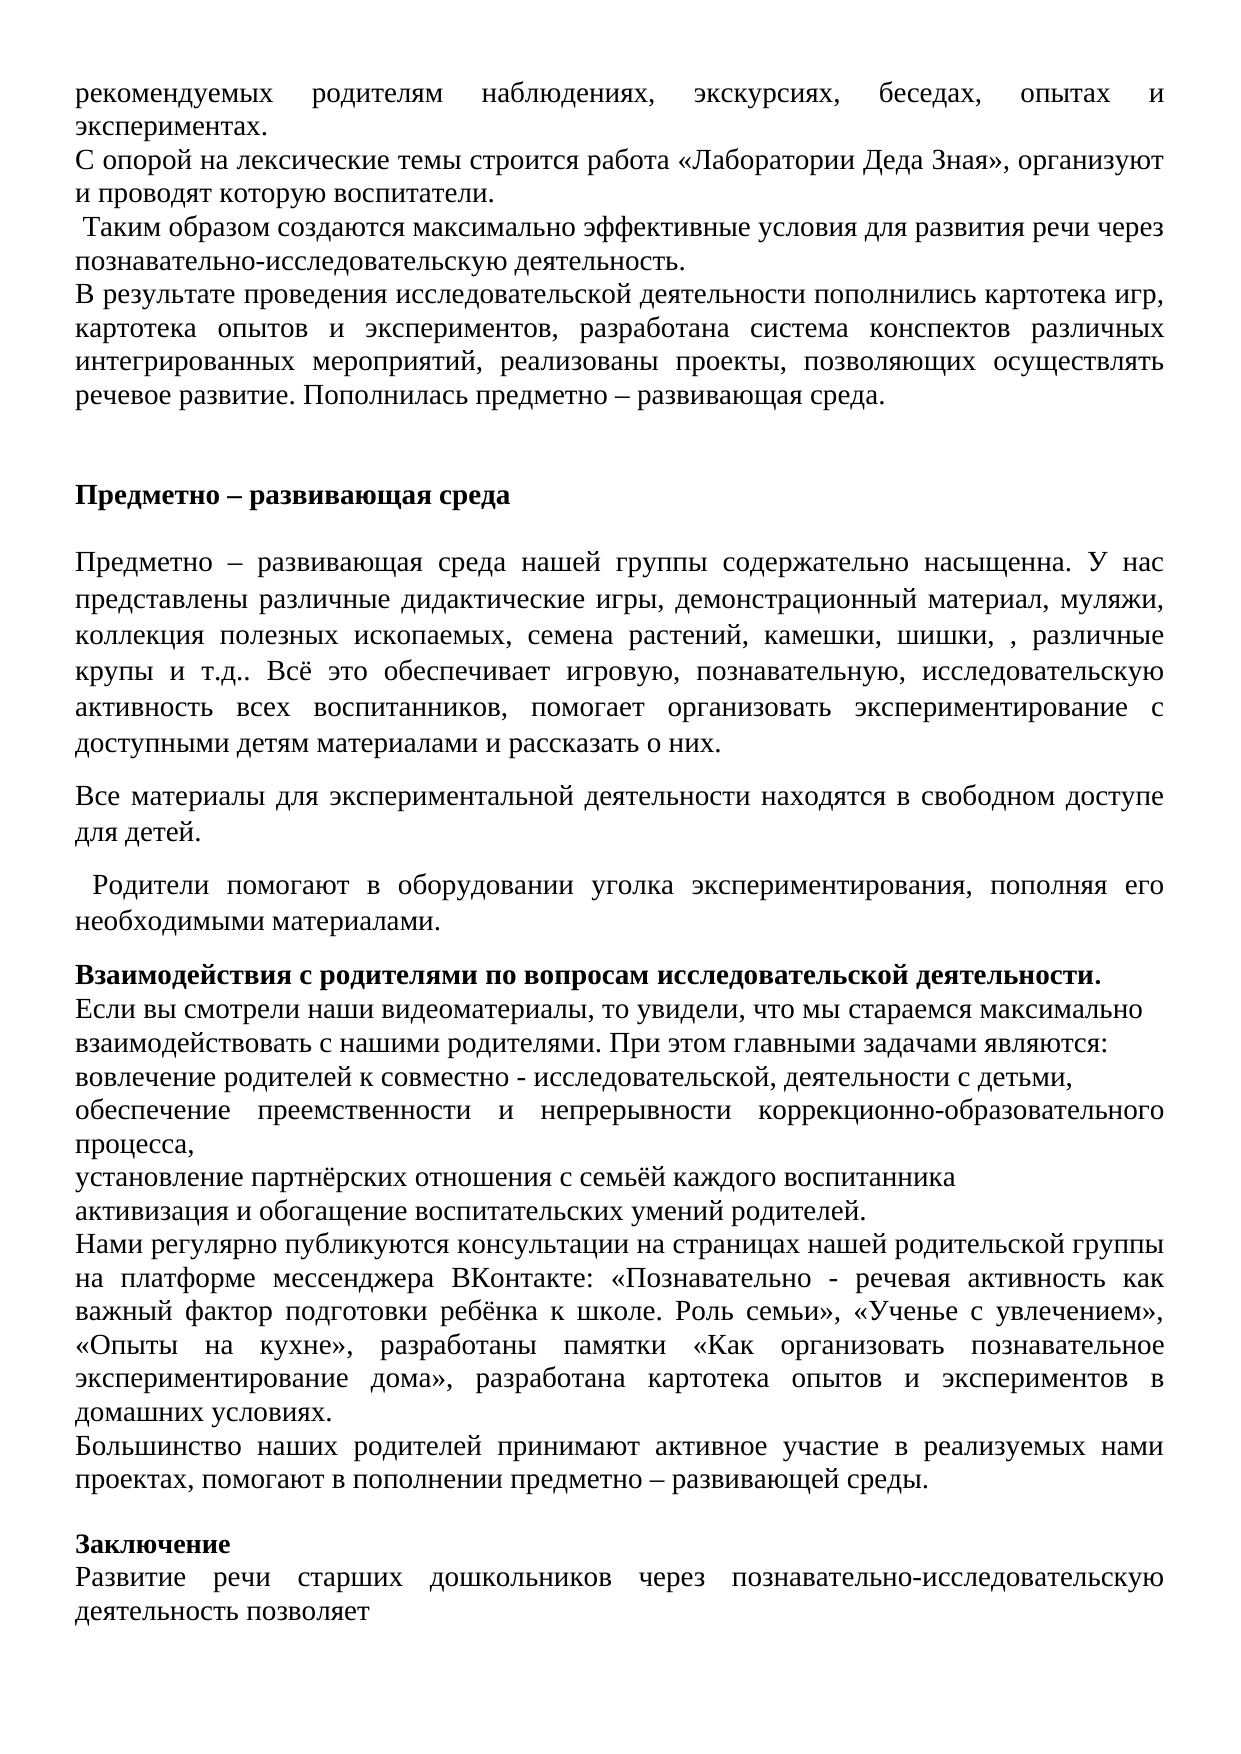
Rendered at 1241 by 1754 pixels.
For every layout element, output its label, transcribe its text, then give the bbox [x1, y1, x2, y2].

text Взаимодействия с родителями по вопросам исследовательской деятельности. [75, 956, 1165, 992]
text Если вы смотрели наши видеоматериалы, то увидели, что мы стараемся максимально взаимодействовать с нашими родителями. При этом главными задачами являются: [75, 992, 1165, 1059]
text Нами регулярно публикуются консультации на страницах нашей родительской группы на платформе мессенджера ВКонтакте: «Познавательно - речевая активность как важный фактор подготовки ребёнка к школе. Роль семьи», «Ученье с увлечением», «Опыты на кухне», разработаны памятки «Как организовать познавательное экспериментирование дома», разработана картотека опытов и экспериментов в домашних условиях. [75, 1226, 1165, 1428]
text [75, 75, 1165, 142]
text Предметно – развивающая среда [75, 477, 1165, 511]
text Таким образом создаются максимально эффективные условия для развития речи через познавательно-исследовательскую деятельность. [75, 209, 1165, 276]
text Родители помогают в оборудовании уголка экспериментирования, пополняя его необходимыми материалами. [75, 867, 1165, 937]
text Большинство наших родителей принимают активное участие в реализуемых нами проектах, помогают в пополнении предметно – развивающей среды. [75, 1428, 1165, 1495]
text Заключение [75, 1527, 1165, 1559]
text установление партнёрских отношения с семьёй каждого воспитанника [75, 1159, 1165, 1193]
text В результате проведения исследовательской деятельности пополнились картотека игр, картотека опытов и экспериментов, разработана система конспектов различных интегрированных мероприятий, реализованы проекты, позволяющих осуществлять речевое развитие. Пополнилась предметно – развивающая среда. [75, 276, 1165, 410]
text обеспечение преемственности и непрерывности коррекционно-образовательного процесса, [75, 1092, 1165, 1159]
text Все материалы для экспериментальной деятельности находятся в свободном доступе для детей. [75, 778, 1165, 848]
text вовлечение родителей к совместно - исследовательской, деятельности с детьми, [75, 1059, 1165, 1092]
text Развитие речи старших дошкольников через познавательно-исследовательскую деятельность позволяет [75, 1559, 1165, 1627]
text Предметно – развивающая среда нашей группы содержательно насыщенна. У нас представлены различные дидактические игры, демонстрационный материал, муляжи, коллекция полезных ископаемых, семена растений, камешки, шишки, , различные крупы и т.д.. Всё это обеспечивает игровую, познавательную, исследовательскую активность всех воспитанников, помогает организовать экспериментирование с доступными детям материалами и рассказать о них. [75, 544, 1165, 759]
text С опорой на лексические темы строится работа «Лаборатории Деда Зная», организуют и проводят которую воспитатели. [75, 142, 1165, 209]
text активизация и обогащение воспитательских умений родителей. [75, 1193, 1165, 1226]
